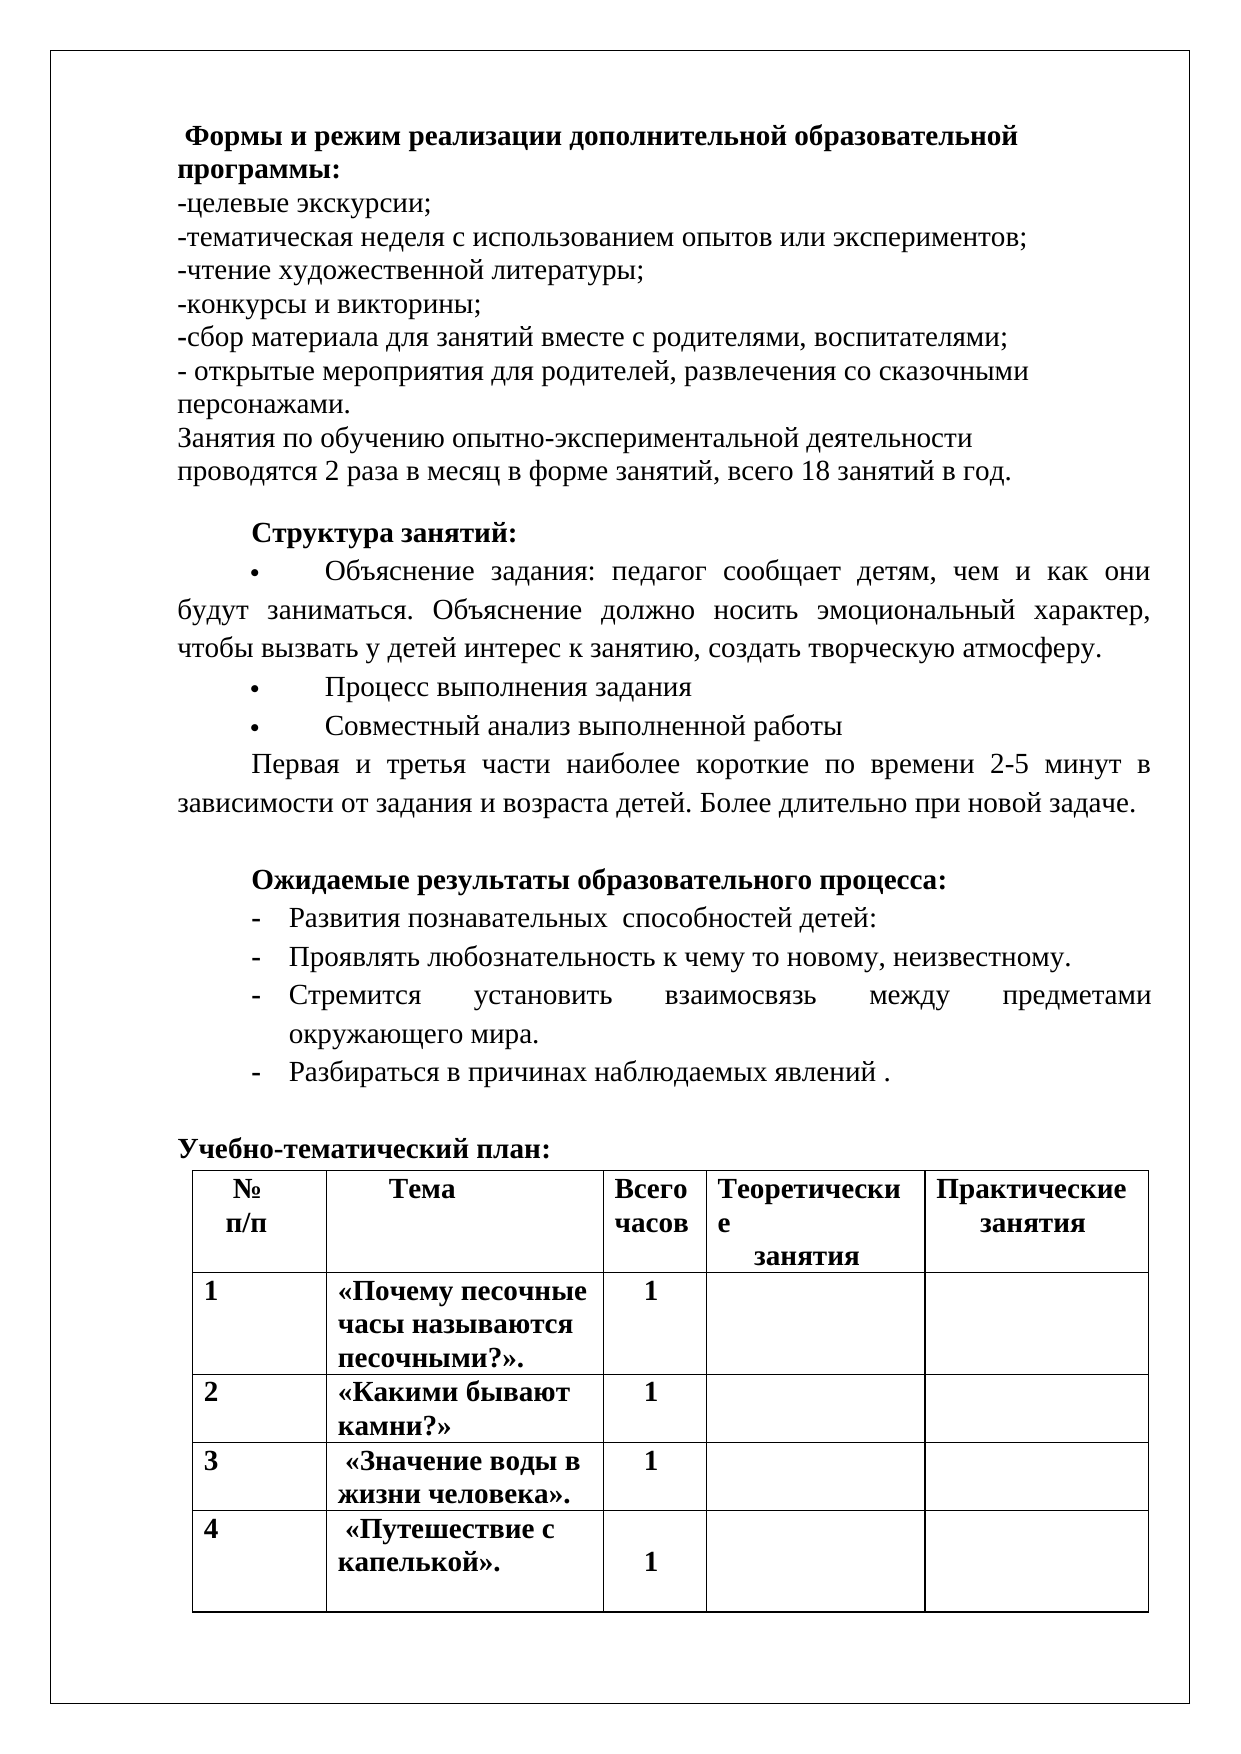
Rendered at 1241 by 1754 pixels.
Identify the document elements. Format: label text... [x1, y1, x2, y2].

list Развития познавательных способностей детей: [251, 900, 1152, 934]
text Формы и режим реализации дополнительной образовательной программы: [177, 118, 1152, 185]
list Процесс выполнения задания [177, 669, 1152, 703]
table_cell 1 [193, 1273, 326, 1373]
table_cell «Значение воды в жизни человека». [327, 1443, 603, 1510]
table_cell 1 [604, 1375, 706, 1442]
table_cell [707, 1375, 924, 1442]
list Стремится установить взаимосвязь между предметами окружающего мира. [251, 977, 1152, 1049]
text Учебно-тематический план: [177, 1132, 1152, 1165]
list Совместный анализ выполненной работы [177, 708, 1152, 741]
table_cell «Какими бывают камни?» [327, 1375, 603, 1442]
table_cell [707, 1273, 924, 1373]
table_cell 4 [193, 1511, 326, 1611]
table_cell [707, 1443, 924, 1510]
text -чтение художественной литературы; [177, 252, 1152, 286]
table_header Всего часов [604, 1171, 706, 1272]
table_cell 3 [193, 1443, 326, 1510]
table_header Тема [327, 1171, 603, 1272]
table_header Теоретические занятия [707, 1171, 924, 1272]
text -тематическая неделя с использованием опытов или экспериментов; [177, 219, 1152, 252]
text Занятия по обучению опытно-экспериментальной деятельности [177, 420, 1152, 453]
text Структура занятий: [177, 515, 1152, 548]
table_cell [926, 1273, 1148, 1373]
table_cell [926, 1375, 1148, 1442]
table_header Практические занятия [926, 1171, 1148, 1272]
table_cell 2 [193, 1375, 326, 1442]
text - открытые мероприятия для родителей, развлечения со сказочными персонажами. [177, 353, 1152, 420]
text проводятся 2 раза в месяц в форме занятий, всего 18 занятий в год. [177, 453, 1152, 487]
table_cell 1 [604, 1511, 706, 1611]
text Первая и третья части наиболее короткие по времени 2-5 минут в зависимости от задания и возраста детей. Более длительно при новой задаче. [177, 746, 1152, 818]
table_cell 1 [604, 1443, 706, 1510]
text -конкурсы и викторины; [177, 286, 1152, 319]
text -целевые экскурсии; [177, 185, 1152, 219]
list Объяснение задания: педагог сообщает детям, чем и как они будут заниматься. Объяснение должно носить эмоциональный характер, чтобы вызвать у детей интерес к занятию, создать творческую атмосферу. [177, 553, 1152, 664]
table_cell «Почему песочные часы называются песочными?». [327, 1273, 603, 1373]
table_cell [707, 1511, 924, 1611]
list Разбираться в причинах наблюдаемых явлений . [251, 1054, 1152, 1088]
list Проявлять любознательность к чему то новому, неизвестному. [251, 939, 1152, 972]
text -сбор материала для занятий вместе с родителями, воспитателями; [177, 319, 1152, 353]
table_header № п/п [193, 1171, 326, 1272]
table_cell [926, 1511, 1148, 1611]
text Ожидаемые результаты образовательного процесса: [177, 862, 1152, 895]
table_cell «Путешествие с капелькой». [327, 1511, 603, 1611]
table_cell [926, 1443, 1148, 1510]
table_cell 1 [604, 1273, 706, 1373]
